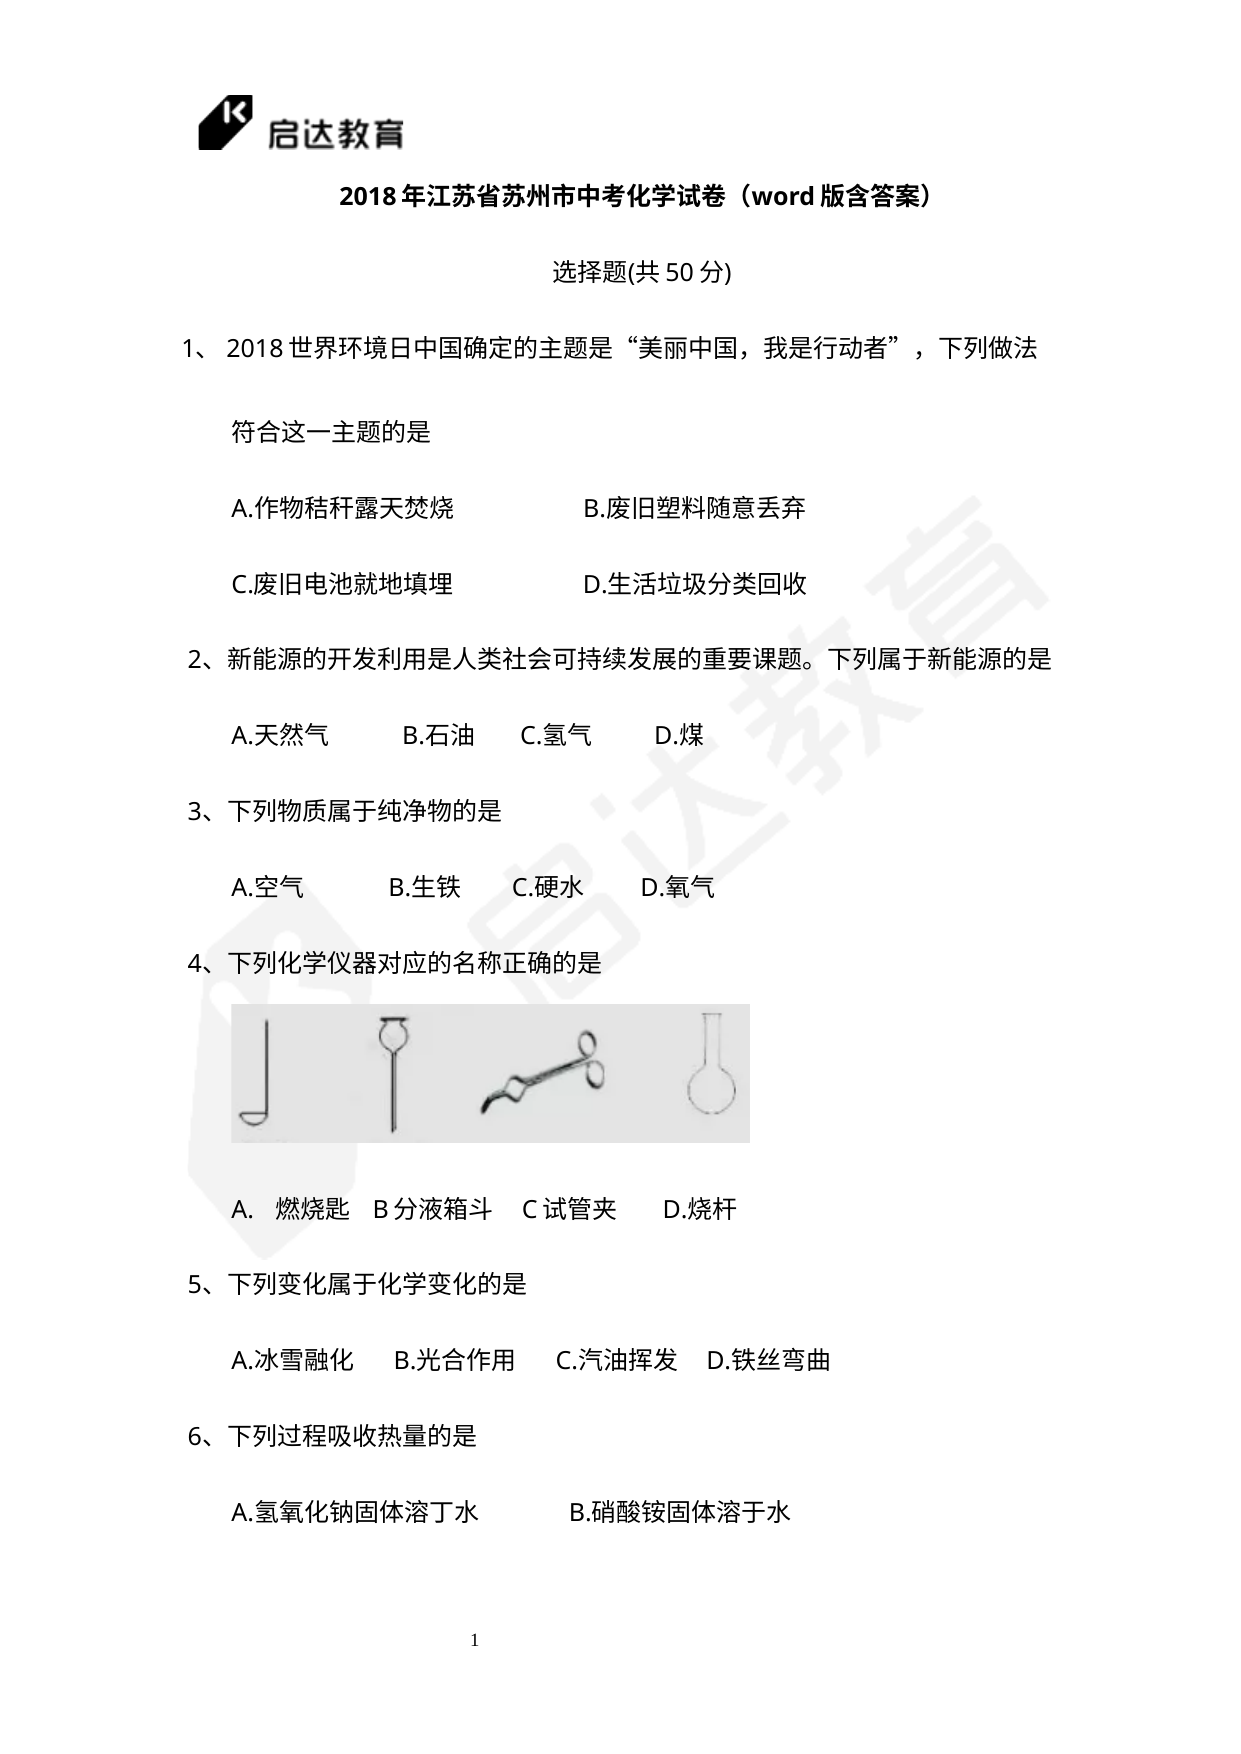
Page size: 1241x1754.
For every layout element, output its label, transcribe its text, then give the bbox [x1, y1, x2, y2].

text 选择题(共50分) [231, 238, 1053, 303]
text 5、下列变化属于化学变化的是 [187, 1251, 1053, 1316]
picture [231, 1004, 750, 1143]
picture [198, 95, 404, 150]
text A.氢氧化钠固体溶丁水 B.硝酸铵固体溶于水 [231, 1478, 1053, 1543]
text A.天然气 B.石油 C.氢气 D.煤 [231, 701, 1053, 766]
text A.作物秸秆露天焚烧 B.废旧塑料随意丢弃 [231, 474, 1053, 539]
list 燃烧匙 B分液箱斗 C试管夹 D.烧杆 [231, 1175, 1053, 1240]
text 3、下列物质属于纯净物的是 [187, 777, 1053, 842]
text 2、新能源的开发利用是人类社会可持续发展的重要课题。下列属于新能源的是 [187, 626, 1053, 691]
text 1、 2018世界环境日中国确定的主题是“美丽中国，我是行动者”，下列做法符合这一主题的是 [181, 314, 1053, 463]
text 2018年江苏省苏州市中考化学试卷（word版含答案） [231, 162, 1053, 227]
text A.空气 B.生铁 C.硬水 D.氧气 [231, 853, 1053, 918]
text 6、下列过程吸收热量的是 [187, 1402, 1053, 1467]
text 4、下列化学仪器对应的名称正确的是 [187, 929, 1053, 994]
text C.废旧电池就地填埋 D.生活垃圾分类回收 [231, 550, 1053, 615]
text A.冰雪融化 B.光合作用 C.汽油挥发 D.铁丝弯曲 [231, 1326, 1053, 1391]
